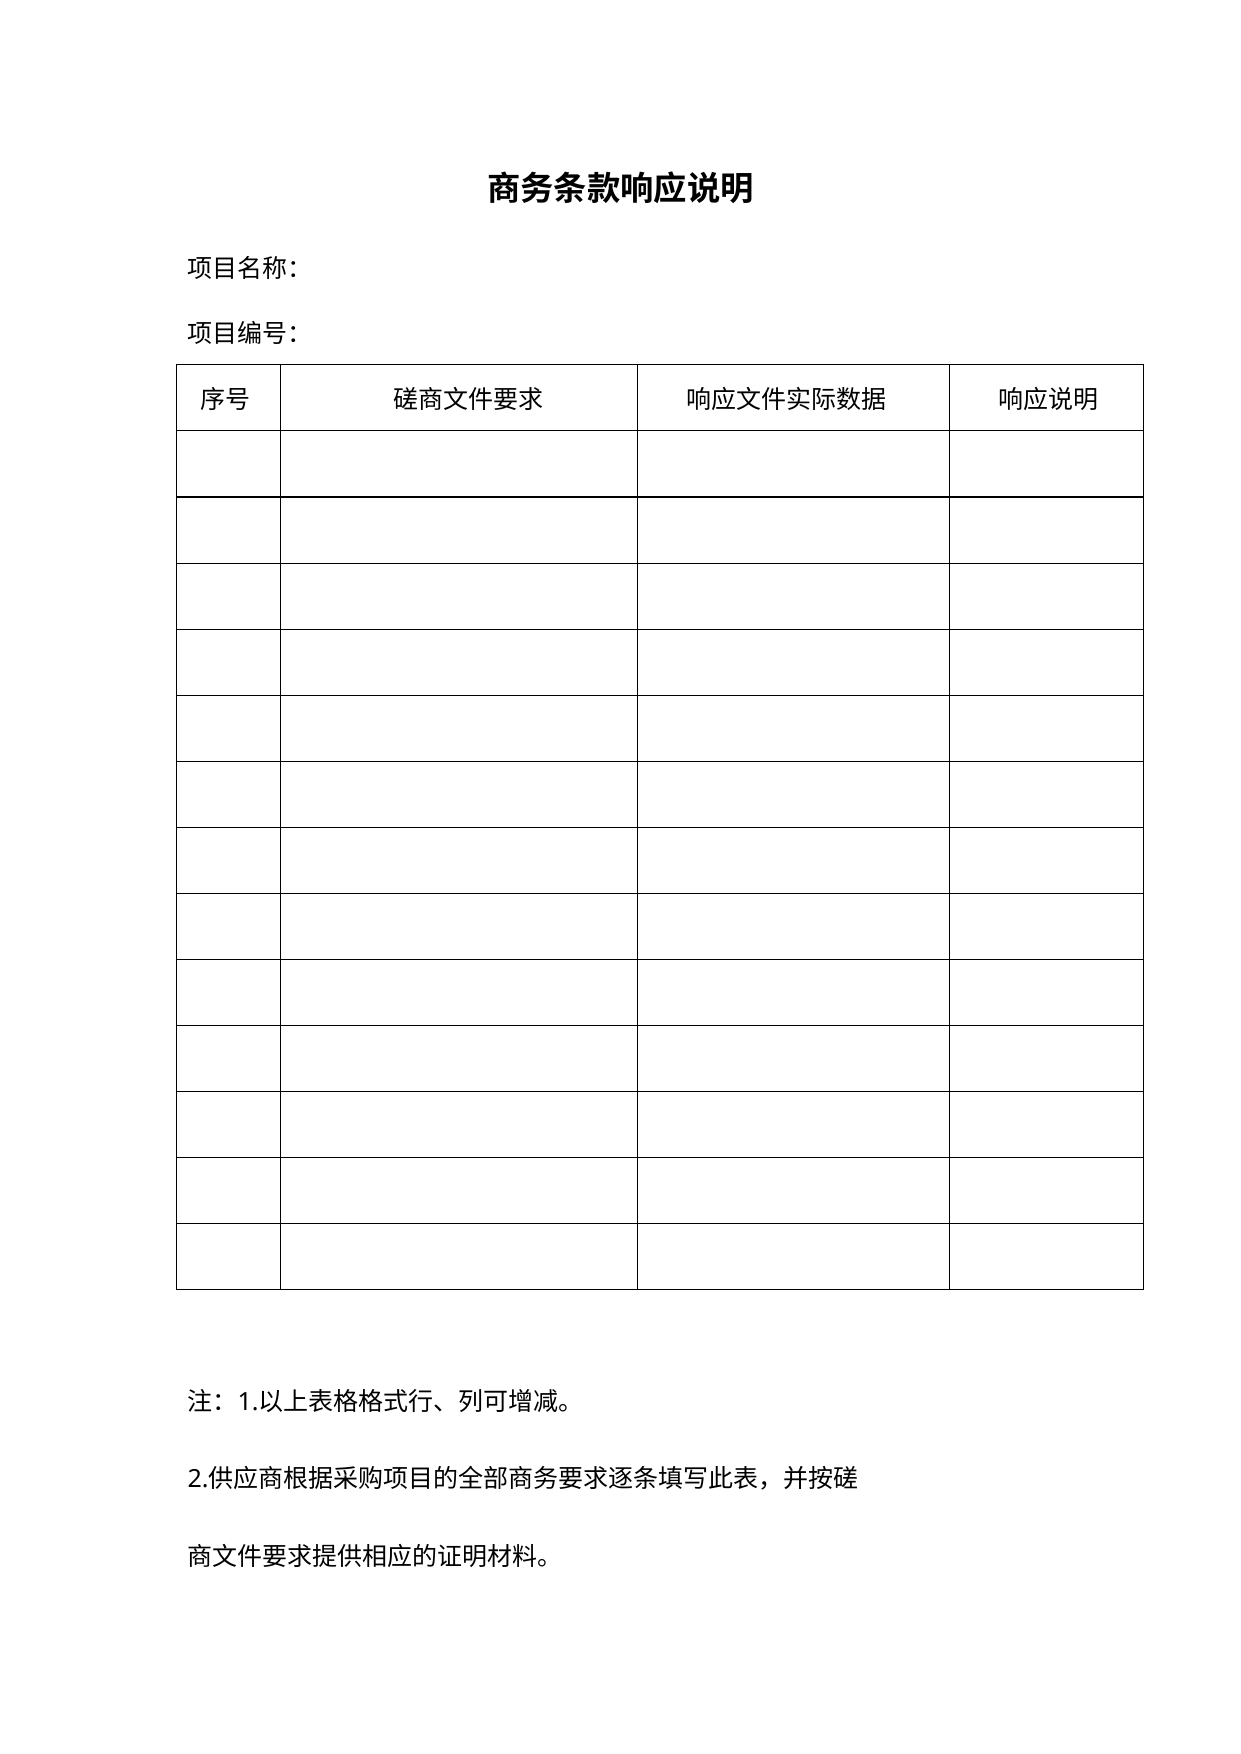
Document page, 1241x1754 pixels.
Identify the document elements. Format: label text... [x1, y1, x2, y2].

table_cell [950, 696, 1143, 761]
table_cell [950, 894, 1143, 959]
table_cell [177, 960, 280, 1025]
table_cell [177, 894, 280, 959]
table_cell [638, 1092, 949, 1157]
text 商文件要求提供相应的证明材料。 [187, 1522, 1053, 1587]
table_cell [281, 762, 637, 827]
table_cell [638, 960, 949, 1025]
table_cell [281, 498, 637, 562]
table_cell [638, 762, 949, 827]
table_cell [281, 1092, 637, 1157]
table_cell [638, 894, 949, 959]
table_cell [950, 960, 1143, 1025]
table_cell [950, 564, 1143, 628]
table_cell [177, 564, 280, 628]
table_cell [281, 1224, 637, 1289]
table_cell [950, 1158, 1143, 1223]
text 注：1.以上表格格式行、列可增减。 [187, 1367, 1053, 1432]
table_header 响应说明 [950, 365, 1143, 430]
table_cell [281, 630, 637, 694]
table_cell [177, 1158, 280, 1223]
table_cell [281, 564, 637, 628]
text 项目编号： [150, 299, 1053, 364]
table_cell [177, 1224, 280, 1289]
table_header 响应文件实际数据 [638, 365, 949, 430]
table_cell [177, 1026, 280, 1091]
table_cell [177, 498, 280, 562]
table_cell [950, 762, 1143, 827]
table_cell [281, 1158, 637, 1223]
table_cell [281, 894, 637, 959]
table_cell [638, 431, 949, 496]
text 2.供应商根据采购项目的全部商务要求逐条填写此表，并按磋 [187, 1444, 1053, 1509]
table_cell [950, 1026, 1143, 1091]
table_cell [177, 630, 280, 694]
table_cell [638, 696, 949, 761]
table_cell [281, 828, 637, 893]
table_cell [177, 1092, 280, 1157]
table_cell [177, 696, 280, 761]
table_cell [638, 1224, 949, 1289]
table_cell [281, 960, 637, 1025]
table_cell [177, 431, 280, 496]
table_cell [177, 762, 280, 827]
text 项目名称： [150, 234, 1053, 299]
table_cell [950, 1224, 1143, 1289]
table_cell [950, 431, 1143, 496]
table_cell [638, 498, 949, 562]
text 商务条款响应说明 [187, 162, 1053, 210]
table_cell [281, 431, 637, 496]
table_cell [950, 498, 1143, 562]
table_cell [638, 1158, 949, 1223]
table_cell [950, 630, 1143, 694]
table_header 磋商文件要求 [281, 365, 637, 430]
table_cell [950, 1092, 1143, 1157]
table_cell [638, 630, 949, 694]
table_header 序号 [177, 365, 280, 430]
table_cell [177, 828, 280, 893]
table_cell [638, 564, 949, 628]
table_cell [950, 828, 1143, 893]
table_cell [638, 1026, 949, 1091]
table_cell [638, 828, 949, 893]
table_cell [281, 1026, 637, 1091]
table_cell [281, 696, 637, 761]
